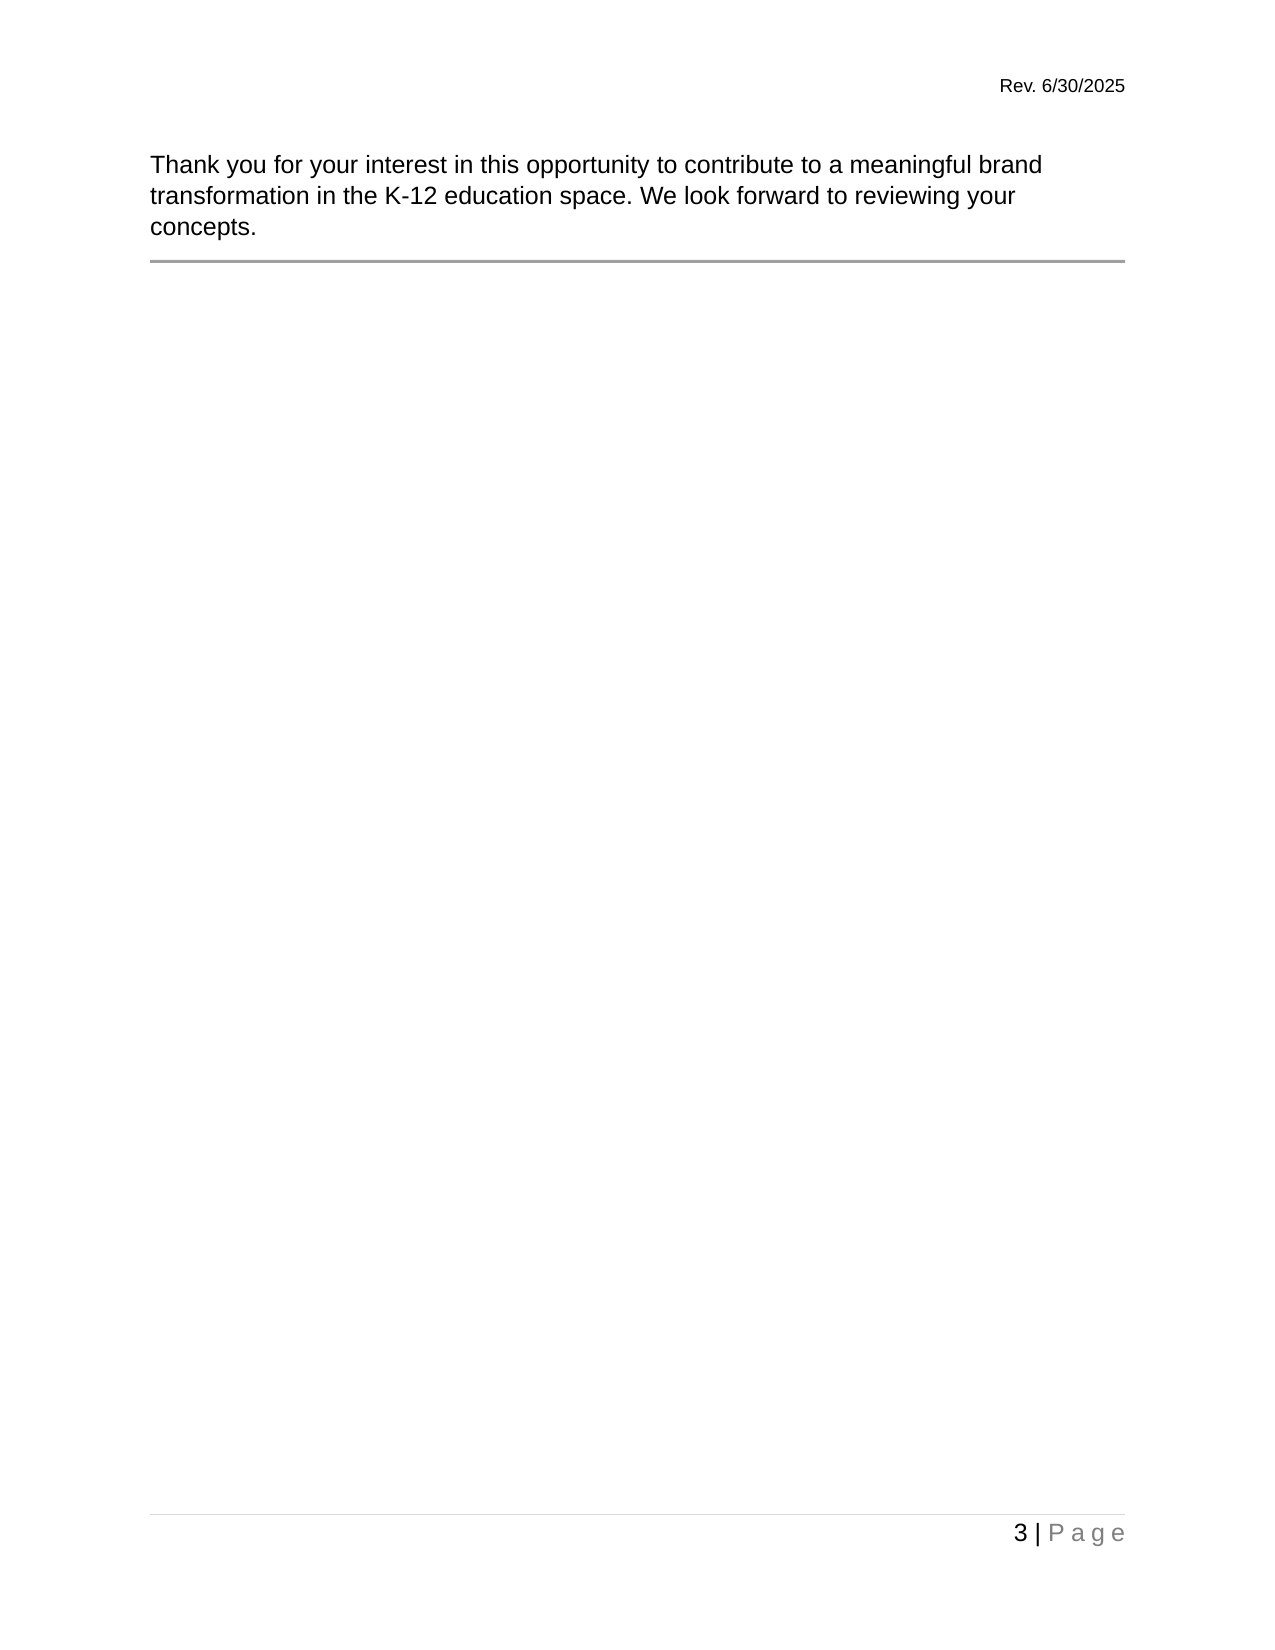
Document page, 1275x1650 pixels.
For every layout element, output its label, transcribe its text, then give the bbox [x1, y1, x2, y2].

text Thank you for your interest in this opportunity to contribute to a meaningful brand transformation in the K-12 education space. We look forward to reviewing your concepts. [150, 150, 1125, 241]
